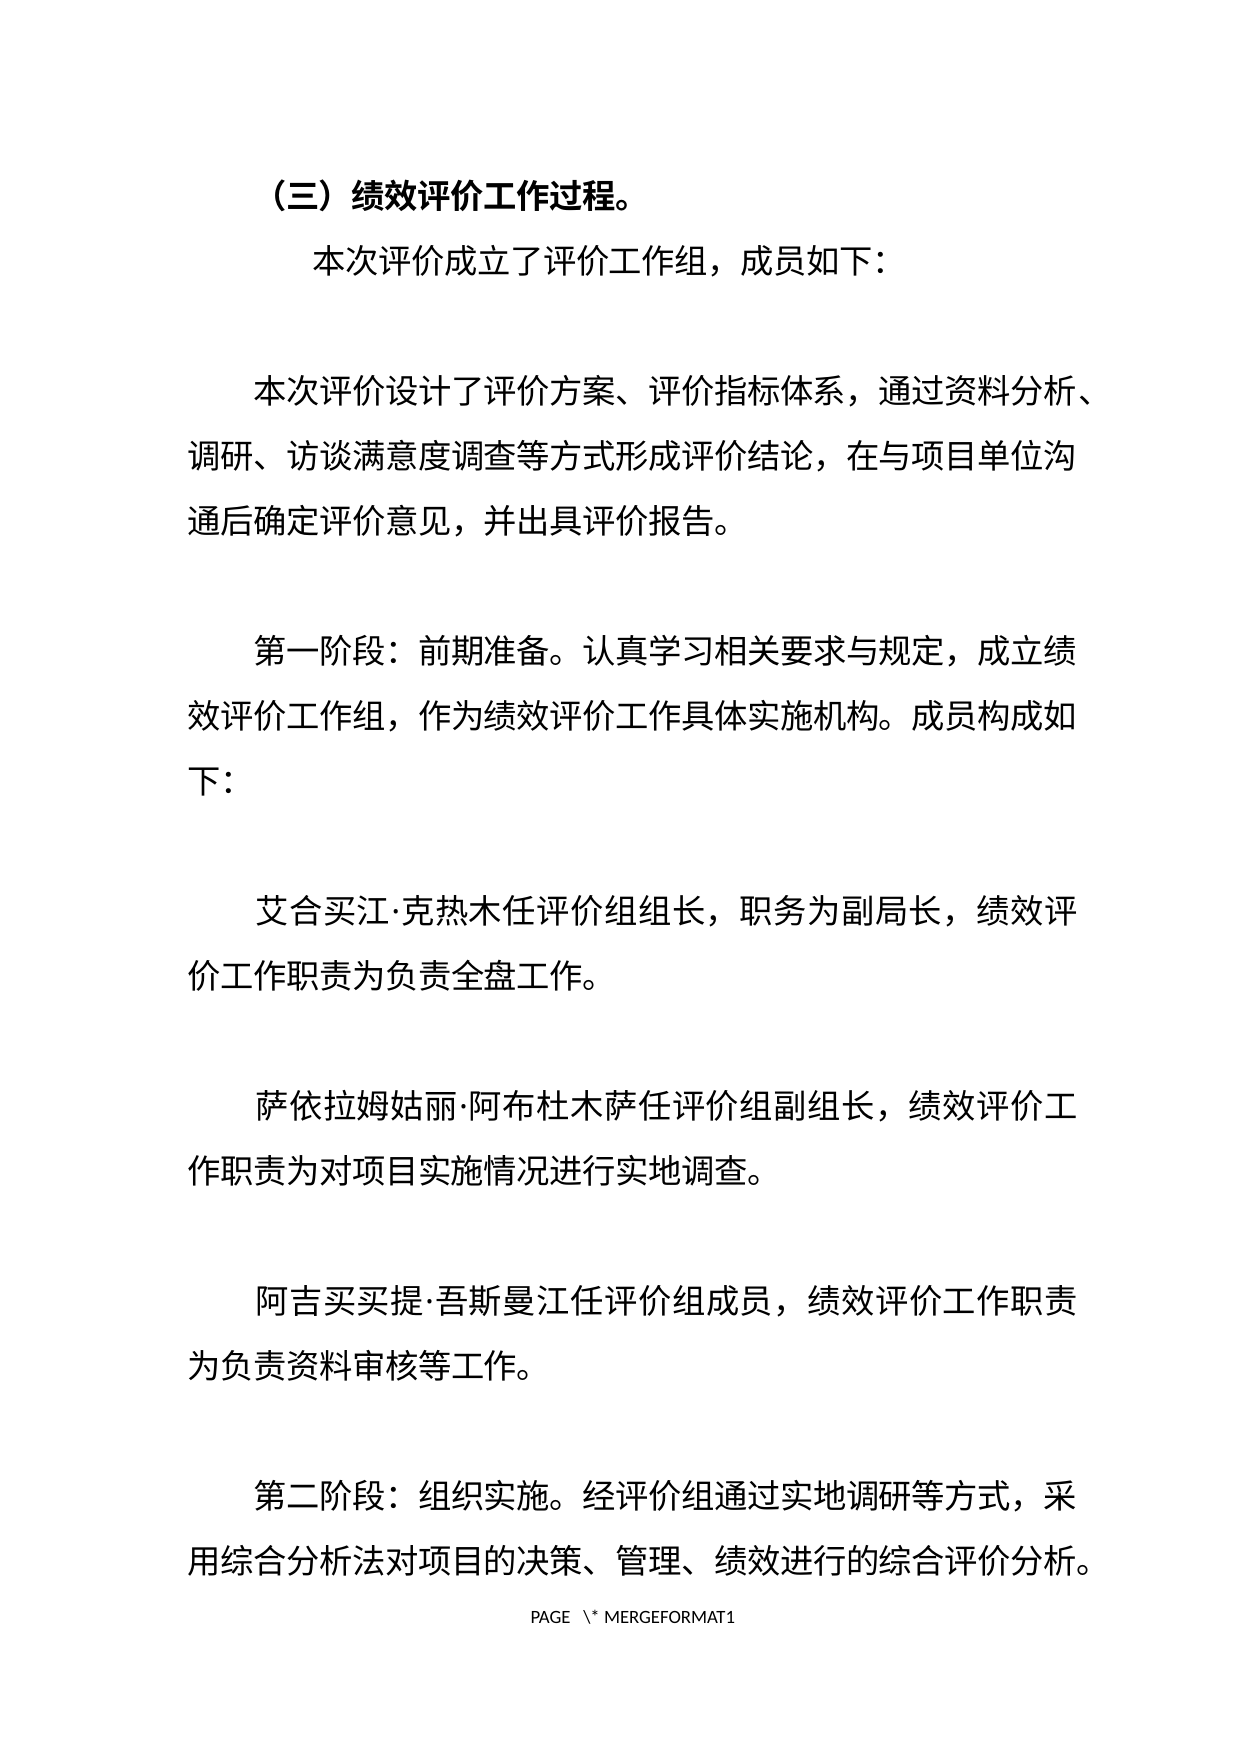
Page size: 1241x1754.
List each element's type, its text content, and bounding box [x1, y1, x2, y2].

text （三）绩效评价工作过程。 [187, 162, 1078, 227]
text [187, 227, 1078, 1592]
